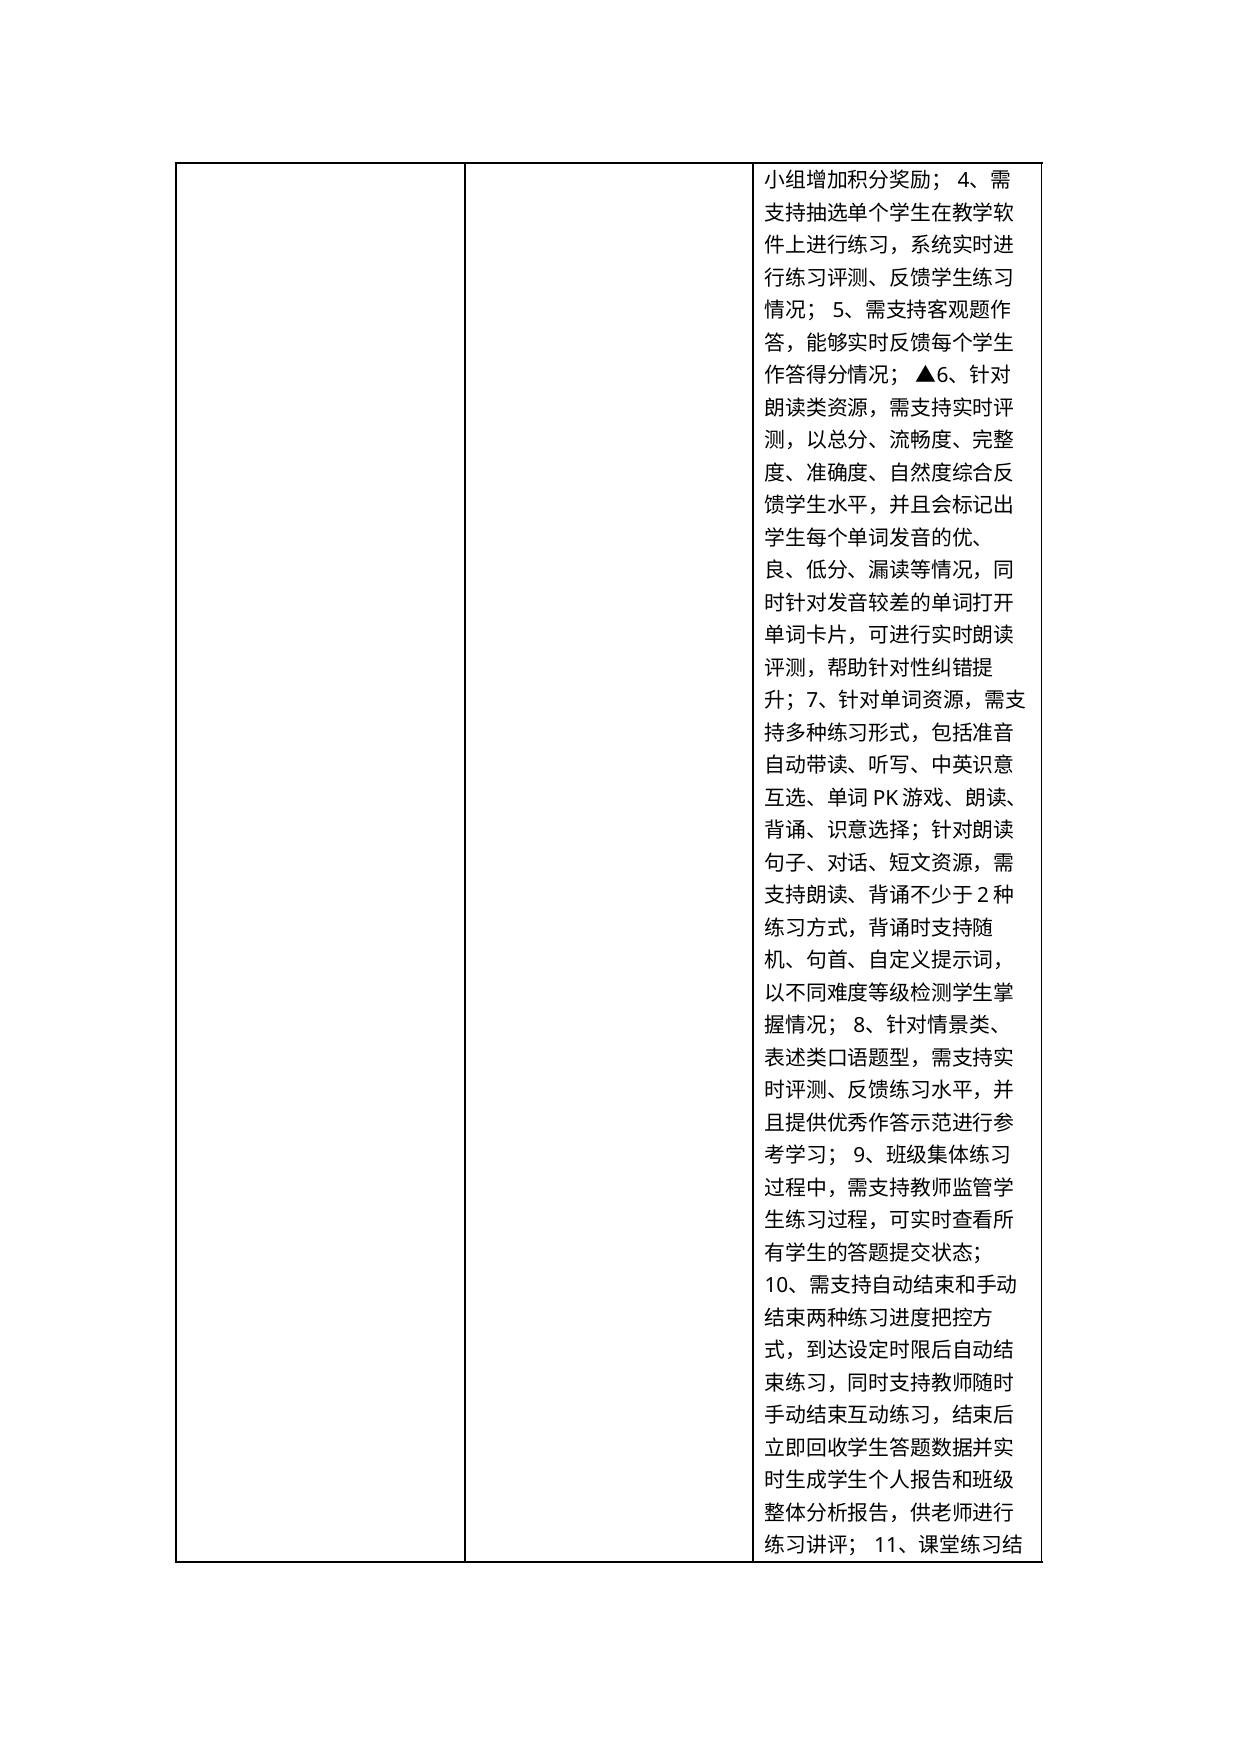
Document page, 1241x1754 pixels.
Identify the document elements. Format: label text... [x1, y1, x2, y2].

table_cell [466, 164, 752, 1561]
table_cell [754, 164, 1041, 1561]
table_cell 5 [177, 164, 464, 1561]
